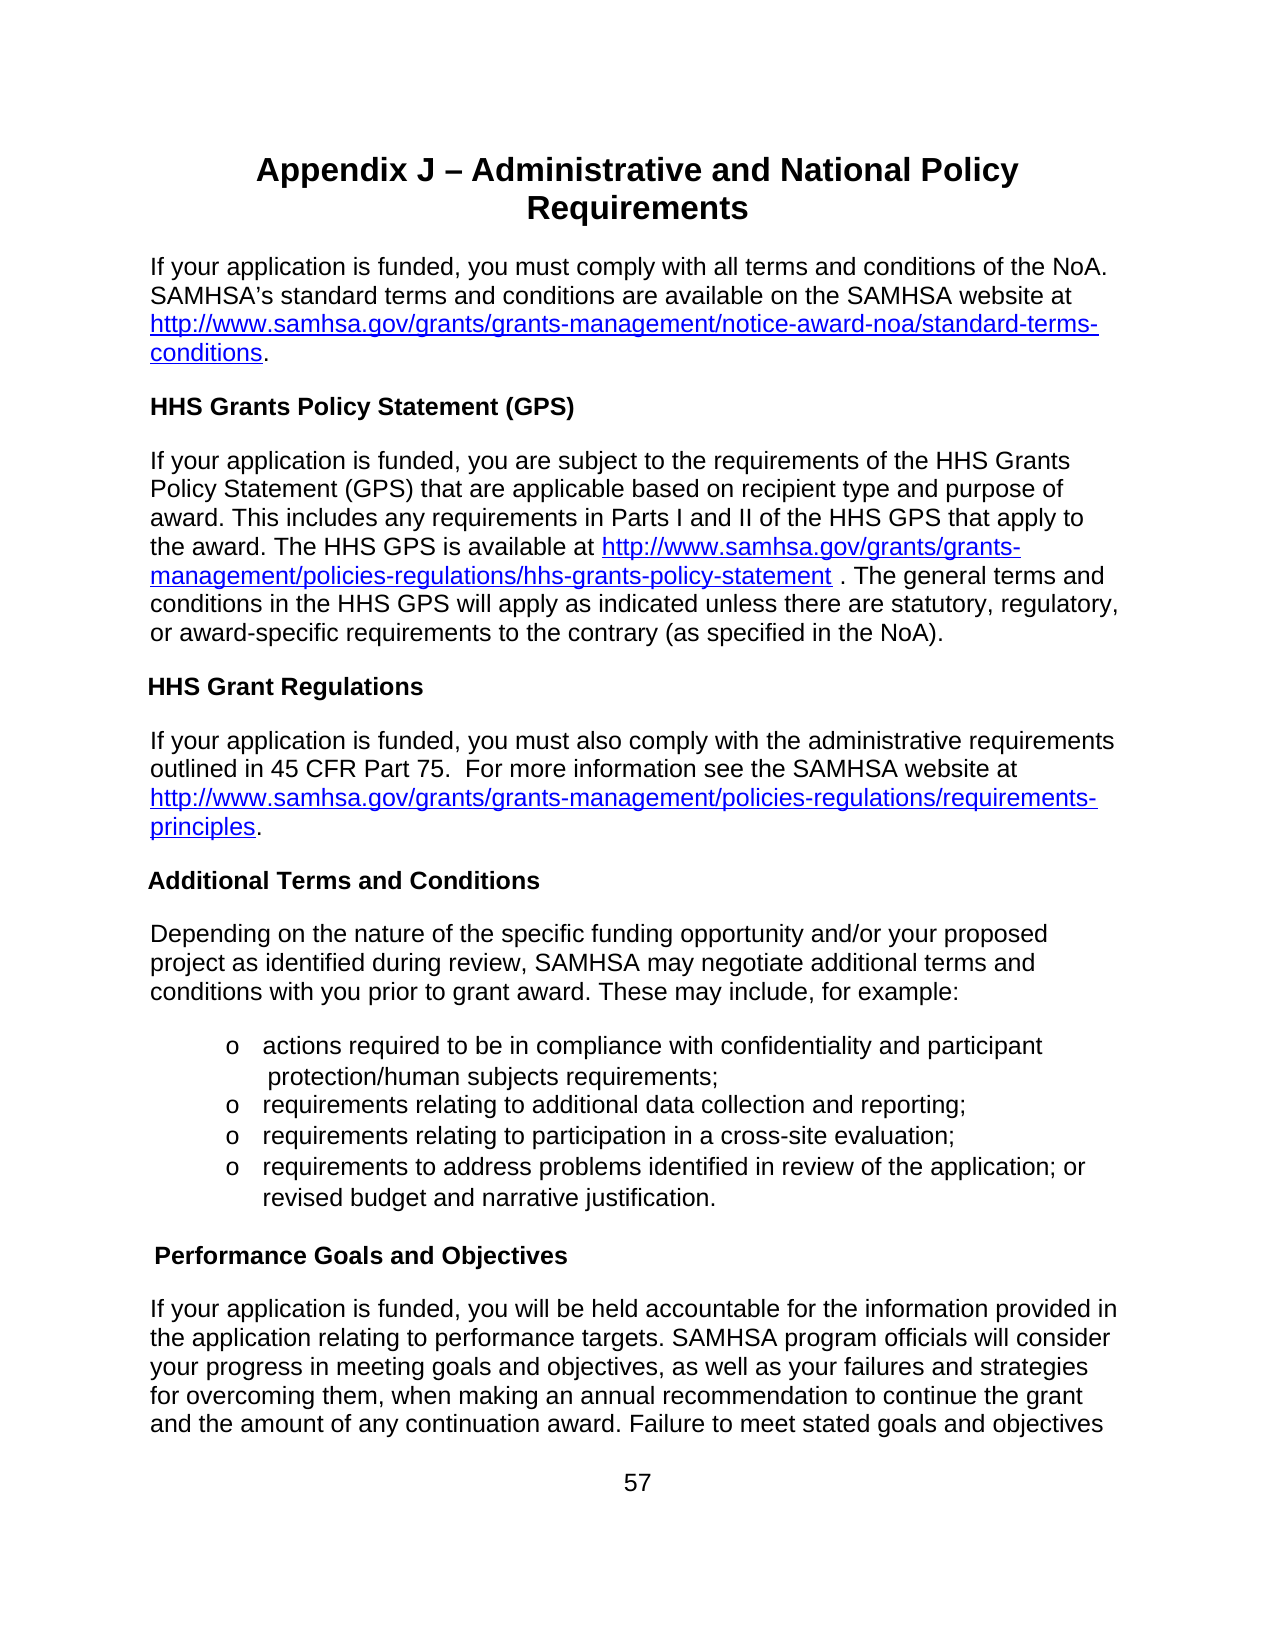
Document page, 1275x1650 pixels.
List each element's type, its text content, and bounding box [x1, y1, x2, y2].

text HHS Grant Regulations [112, 672, 1125, 701]
list requirements to address problems identified in review of the application; or revised budget and narrative justification. [225, 1152, 1125, 1212]
text Performance Goals and Objectives [112, 1241, 1125, 1269]
text If your application is funded, you must comply with all terms and conditions of the NoA. SAMHSA’s standard terms and conditions are available on the SAMHSA website at http://www.samhsa.gov/grants/grants-management/notice-award-noa/standard-terms-conditions. [150, 252, 1125, 367]
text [150, 1294, 1125, 1438]
list requirements relating to additional data collection and reporting; [225, 1090, 1125, 1121]
subtitle Appendix J – Administrative and National Policy Requirements [150, 150, 1125, 227]
text HHS Grants Policy Statement (GPS) [150, 392, 1125, 421]
text Depending on the nature of the specific funding opportunity and/or your proposed project as identified during review, SAMHSA may negotiate additional terms and conditions with you prior to grant award. These may include, for example: [150, 919, 1125, 1006]
list requirements relating to participation in a cross-site evaluation; [225, 1121, 1125, 1152]
text protection/human subjects requirements; [142, 1062, 1125, 1090]
list actions required to be in compliance with confidentiality and participant [225, 1031, 1125, 1062]
text If your application is funded, you must also comply with the administrative requirements outlined in 45 CFR Part 75. For more information see the SAMHSA website at http://www.samhsa.gov/grants/grants-management/policies-regulations/requirements-principles. [150, 726, 1125, 841]
text Additional Terms and Conditions [112, 866, 1125, 894]
text If your application is funded, you are subject to the requirements of the HHS Grants Policy Statement (GPS) that are applicable based on recipient type and purpose of award. This includes any requirements in Parts I and II of the HHS GPS that apply to the award. The HHS GPS is available at http://www.samhsa.gov/grants/grants-management/policies-regulations/hhs-grants-policy-statement . The general terms and conditions in the HHS GPS will apply as indicated unless there are statutory, regulatory, or award-specific requirements to the contrary (as specified in the NoA). [150, 446, 1125, 647]
